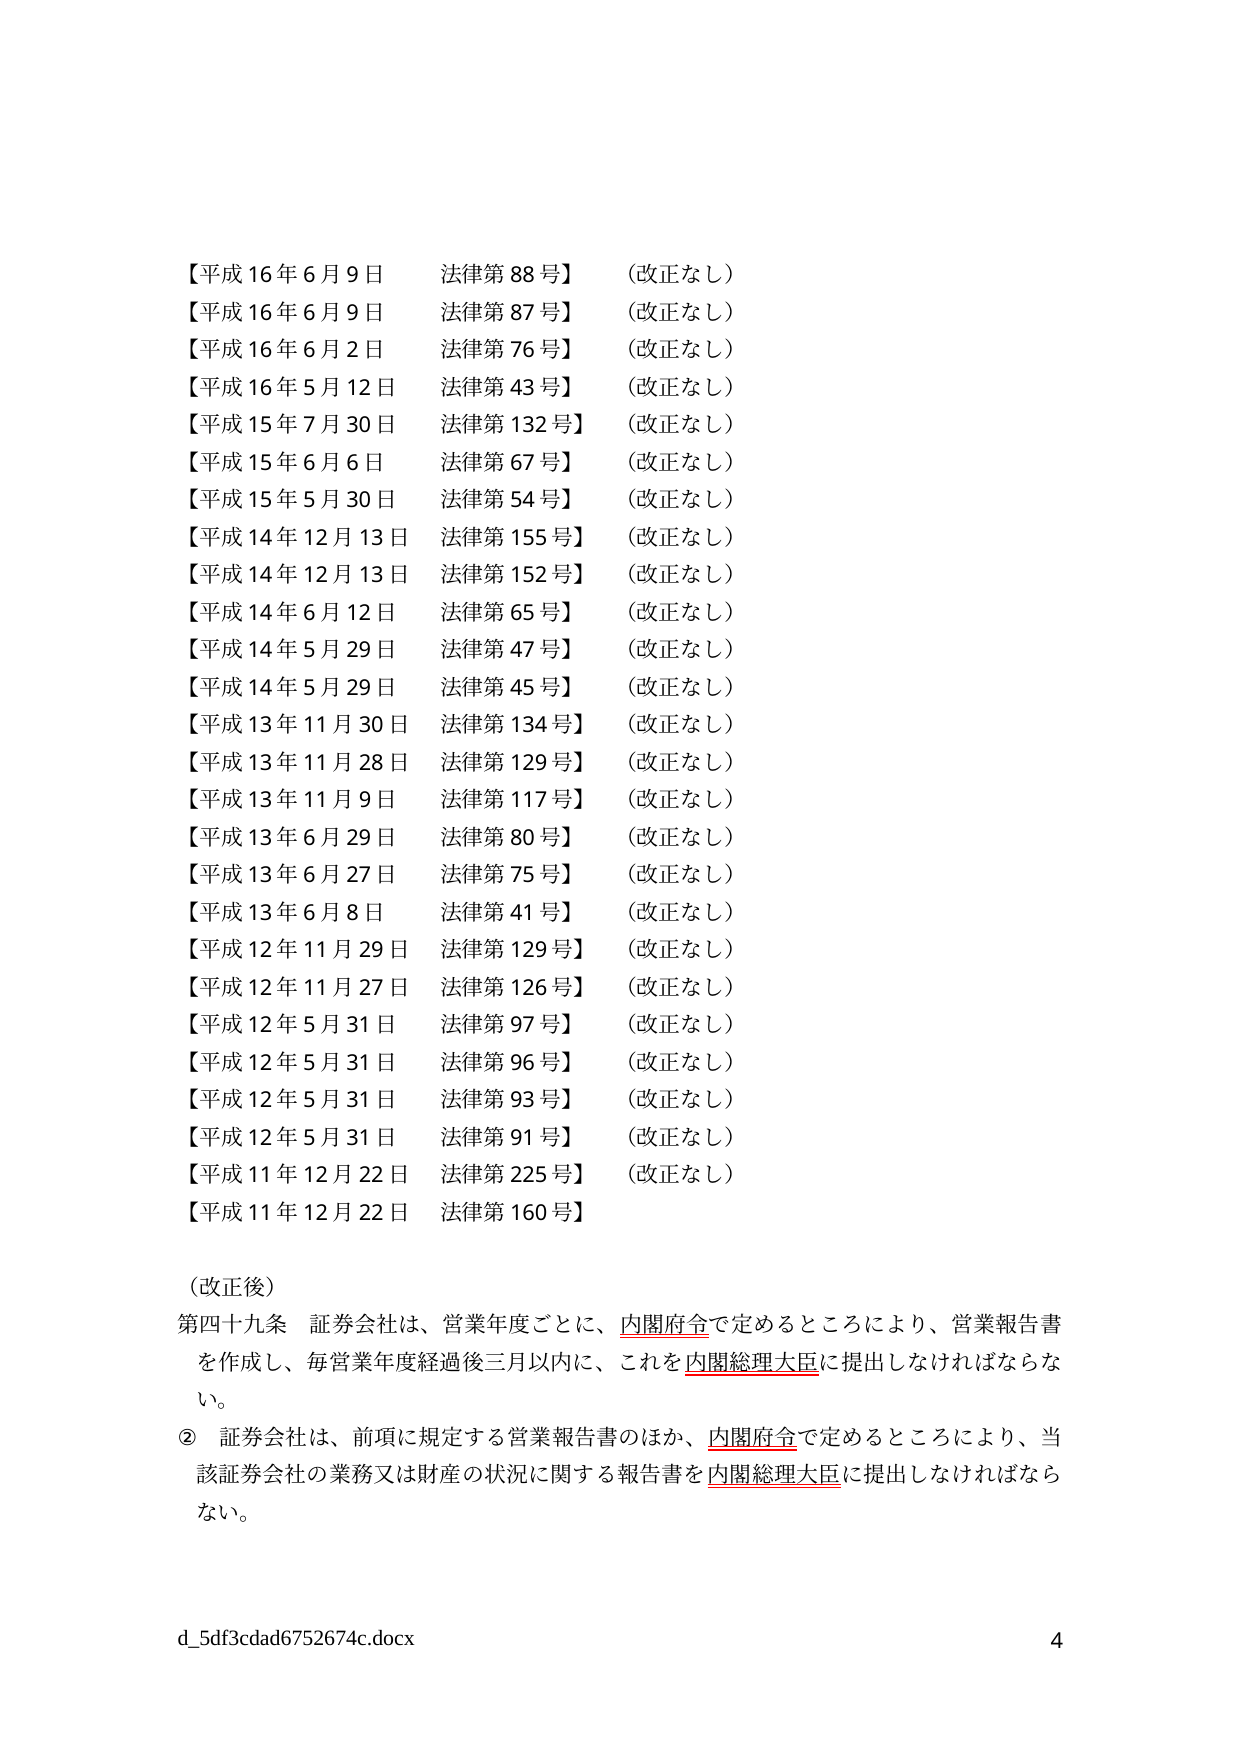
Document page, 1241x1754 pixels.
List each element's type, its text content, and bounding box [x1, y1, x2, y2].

text 【平成13年6月29日 法律第80号】 （改正なし） [177, 817, 1063, 854]
text 【平成15年7月30日 法律第132号】 （改正なし） [177, 404, 1063, 442]
text 【平成16年6月2日 法律第76号】 （改正なし） [177, 329, 1063, 367]
text 【平成16年5月12日 法律第43号】 （改正なし） [177, 367, 1063, 404]
text 【平成13年11月28日 法律第129号】 （改正なし） [177, 742, 1063, 779]
text 【平成14年5月29日 法律第47号】 （改正なし） [177, 629, 1063, 667]
text 【平成11年12月22日 法律第160号】 [177, 1192, 1063, 1229]
text 【平成13年11月9日 法律第117号】 （改正なし） [177, 779, 1063, 817]
text 【平成11年12月22日 法律第225号】 （改正なし） [177, 1154, 1063, 1192]
text 【平成12年5月31日 法律第91号】 （改正なし） [177, 1117, 1063, 1154]
text 【平成14年12月13日 法律第155号】 （改正なし） [177, 517, 1063, 554]
text 【平成14年5月29日 法律第45号】 （改正なし） [177, 667, 1063, 704]
text 【平成13年11月30日 法律第134号】 （改正なし） [177, 704, 1063, 742]
text ② 証券会社は、前項に規定する営業報告書のほか、内閣府令で定めるところにより、当該証券会社の業務又は財産の状況に関する報告書を内閣総理大臣に提出しなければならない。 [177, 1417, 1063, 1529]
text 【平成12年5月31日 法律第97号】 （改正なし） [177, 1004, 1063, 1042]
text 【平成16年6月9日 法律第88号】 （改正なし） [177, 254, 1063, 292]
text 【平成12年5月31日 法律第93号】 （改正なし） [177, 1079, 1063, 1117]
text 【平成16年6月9日 法律第87号】 （改正なし） [177, 292, 1063, 329]
text 【平成12年11月27日 法律第126号】 （改正なし） [177, 967, 1063, 1004]
text 【平成12年11月29日 法律第129号】 （改正なし） [177, 929, 1063, 967]
text 【平成12年5月31日 法律第96号】 （改正なし） [177, 1042, 1063, 1079]
text （改正後） [177, 1267, 1063, 1304]
text 第四十九条 証券会社は、営業年度ごとに、内閣府令で定めるところにより、営業報告書を作成し、毎営業年度経過後三月以内に、これを内閣総理大臣に提出しなければならない。 [177, 1304, 1063, 1417]
text 【平成14年12月13日 法律第152号】 （改正なし） [177, 554, 1063, 592]
text 【平成14年6月12日 法律第65号】 （改正なし） [177, 592, 1063, 629]
text 【平成13年6月27日 法律第75号】 （改正なし） [177, 854, 1063, 892]
text 【平成15年5月30日 法律第54号】 （改正なし） [177, 479, 1063, 517]
text 【平成13年6月8日 法律第41号】 （改正なし） [177, 892, 1063, 929]
text 【平成15年6月6日 法律第67号】 （改正なし） [177, 442, 1063, 479]
